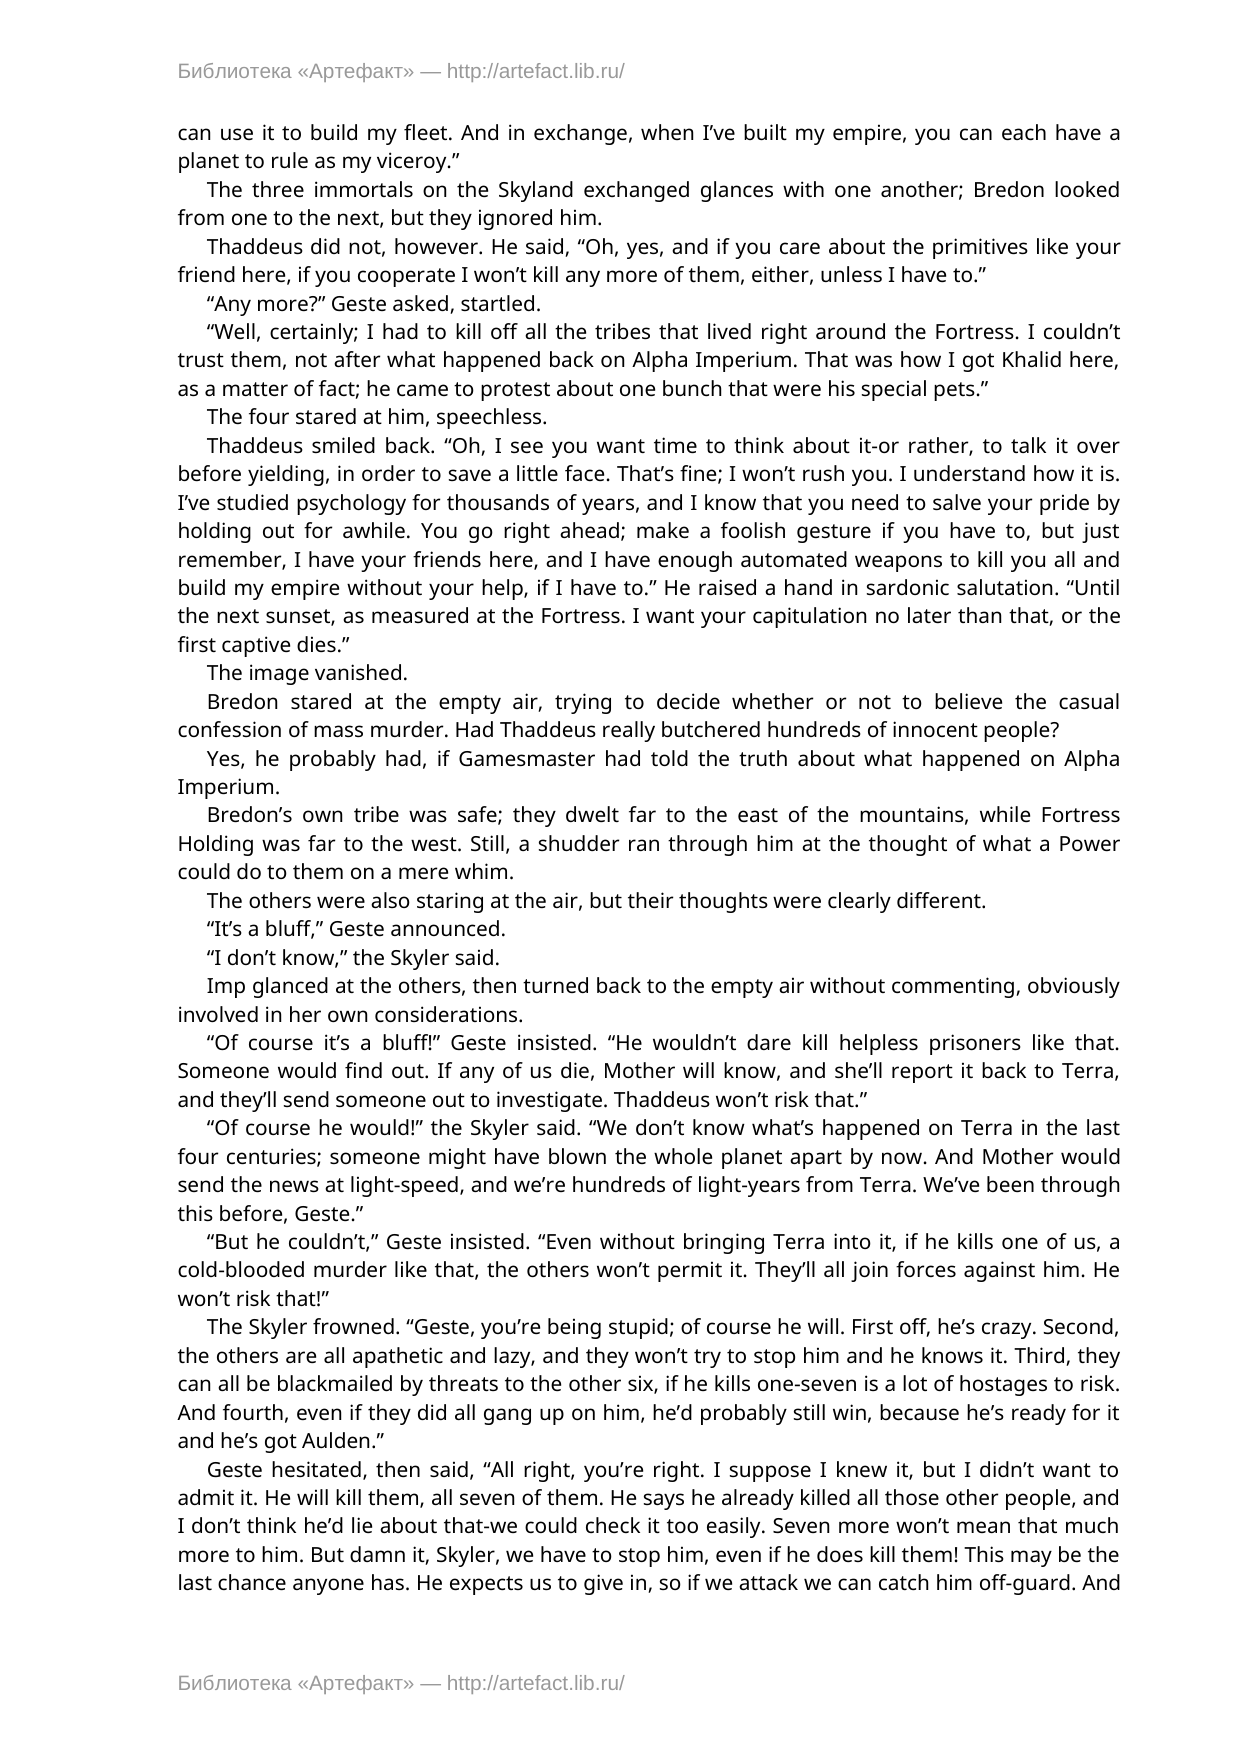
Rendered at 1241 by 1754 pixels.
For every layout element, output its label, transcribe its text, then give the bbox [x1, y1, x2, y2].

text Yes, he probably had, if Gamesmaster had told the truth about what happened on Alpha Imperium. [177, 744, 1122, 801]
text The image vanished. [177, 658, 1122, 687]
text Bredon’s own tribe was safe; they dwelt far to the east of the mountains, while Fortress Holding was far to the west. Still, a shudder ran through him at the thought of what a Power could do to them on a mere whim. [177, 801, 1122, 886]
text “Of course it’s a bluff!” Geste insisted. “He wouldn’t dare kill helpless prisoners like that. Someone would find out. If any of us die, Mother will know, and she’ll report it back to Terra, and they’ll send someone out to investigate. Thaddeus won’t risk that.” [177, 1028, 1122, 1113]
text The others were also staring at the air, but their thoughts were clearly different. [177, 886, 1122, 914]
text Thaddeus smiled back. “Oh, I see you want time to think about it-or rather, to talk it over before yielding, in order to save a little face. That’s fine; I won’t rush you. I understand how it is. I’ve studied psychology for thousands of years, and I know that you need to salve your pride by holding out for awhile. You go right ahead; make a foolish gesture if you have to, but just remember, I have your friends here, and I have enough automated weapons to kill you all and build my empire without your help, if I have to.” He raised a hand in sardonic salutation. “Until the next sunset, as measured at the Fortress. I want your capitulation no later than that, or the first captive dies.” [177, 431, 1122, 658]
text “But he couldn’t,” Geste insisted. “Even without bringing Terra into it, if he kills one of us, a cold-blooded murder like that, the others won’t permit it. They’ll all join forces against him. He won’t risk that!” [177, 1227, 1122, 1312]
text Imp glanced at the others, then turned back to the empty air without commenting, obviously involved in her own considerations. [177, 971, 1122, 1028]
text The four stared at him, speechless. [177, 402, 1122, 431]
text “Any more?” Geste asked, startled. [177, 289, 1122, 317]
text Thaddeus did not, however. He said, “Oh, yes, and if you care about the primitives like your friend here, if you cooperate I won’t kill any more of them, either, unless I have to.” [177, 232, 1122, 289]
text The three immortals on the Skyland exchanged glances with one another; Bredon looked from one to the next, but they ignored him. [177, 175, 1122, 232]
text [177, 118, 1122, 175]
text “Of course he would!” the Skyler said. “We don’t know what’s happened on Terra in the last four centuries; someone might have blown the whole planet apart by now. And Mother would send the news at light-speed, and we’re hundreds of light-years from Terra. We’ve been through this before, Geste.” [177, 1113, 1122, 1227]
text The Skyler frowned. “Geste, you’re being stupid; of course he will. First off, he’s crazy. Second, the others are all apathetic and lazy, and they won’t try to stop him and he knows it. Third, they can all be blackmailed by threats to the other six, if he kills one-seven is a lot of hostages to risk. And fourth, even if they did all gang up on him, he’d probably still win, because he’s ready for it and he’s got Aulden.” [177, 1312, 1122, 1455]
text “It’s a bluff,” Geste announced. [177, 914, 1122, 943]
text “Well, certainly; I had to kill off all the tribes that lived right around the Fortress. I couldn’t trust them, not after what happened back on Alpha Imperium. That was how I got Khalid here, as a matter of fact; he came to protest about one bunch that were his special pets.” [177, 317, 1122, 402]
text “I don’t know,” the Skyler said. [177, 943, 1122, 971]
text Bredon stared at the empty air, trying to decide whether or not to believe the casual confession of mass murder. Had Thaddeus really butchered hundreds of innocent people? [177, 687, 1122, 744]
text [177, 1455, 1122, 1597]
